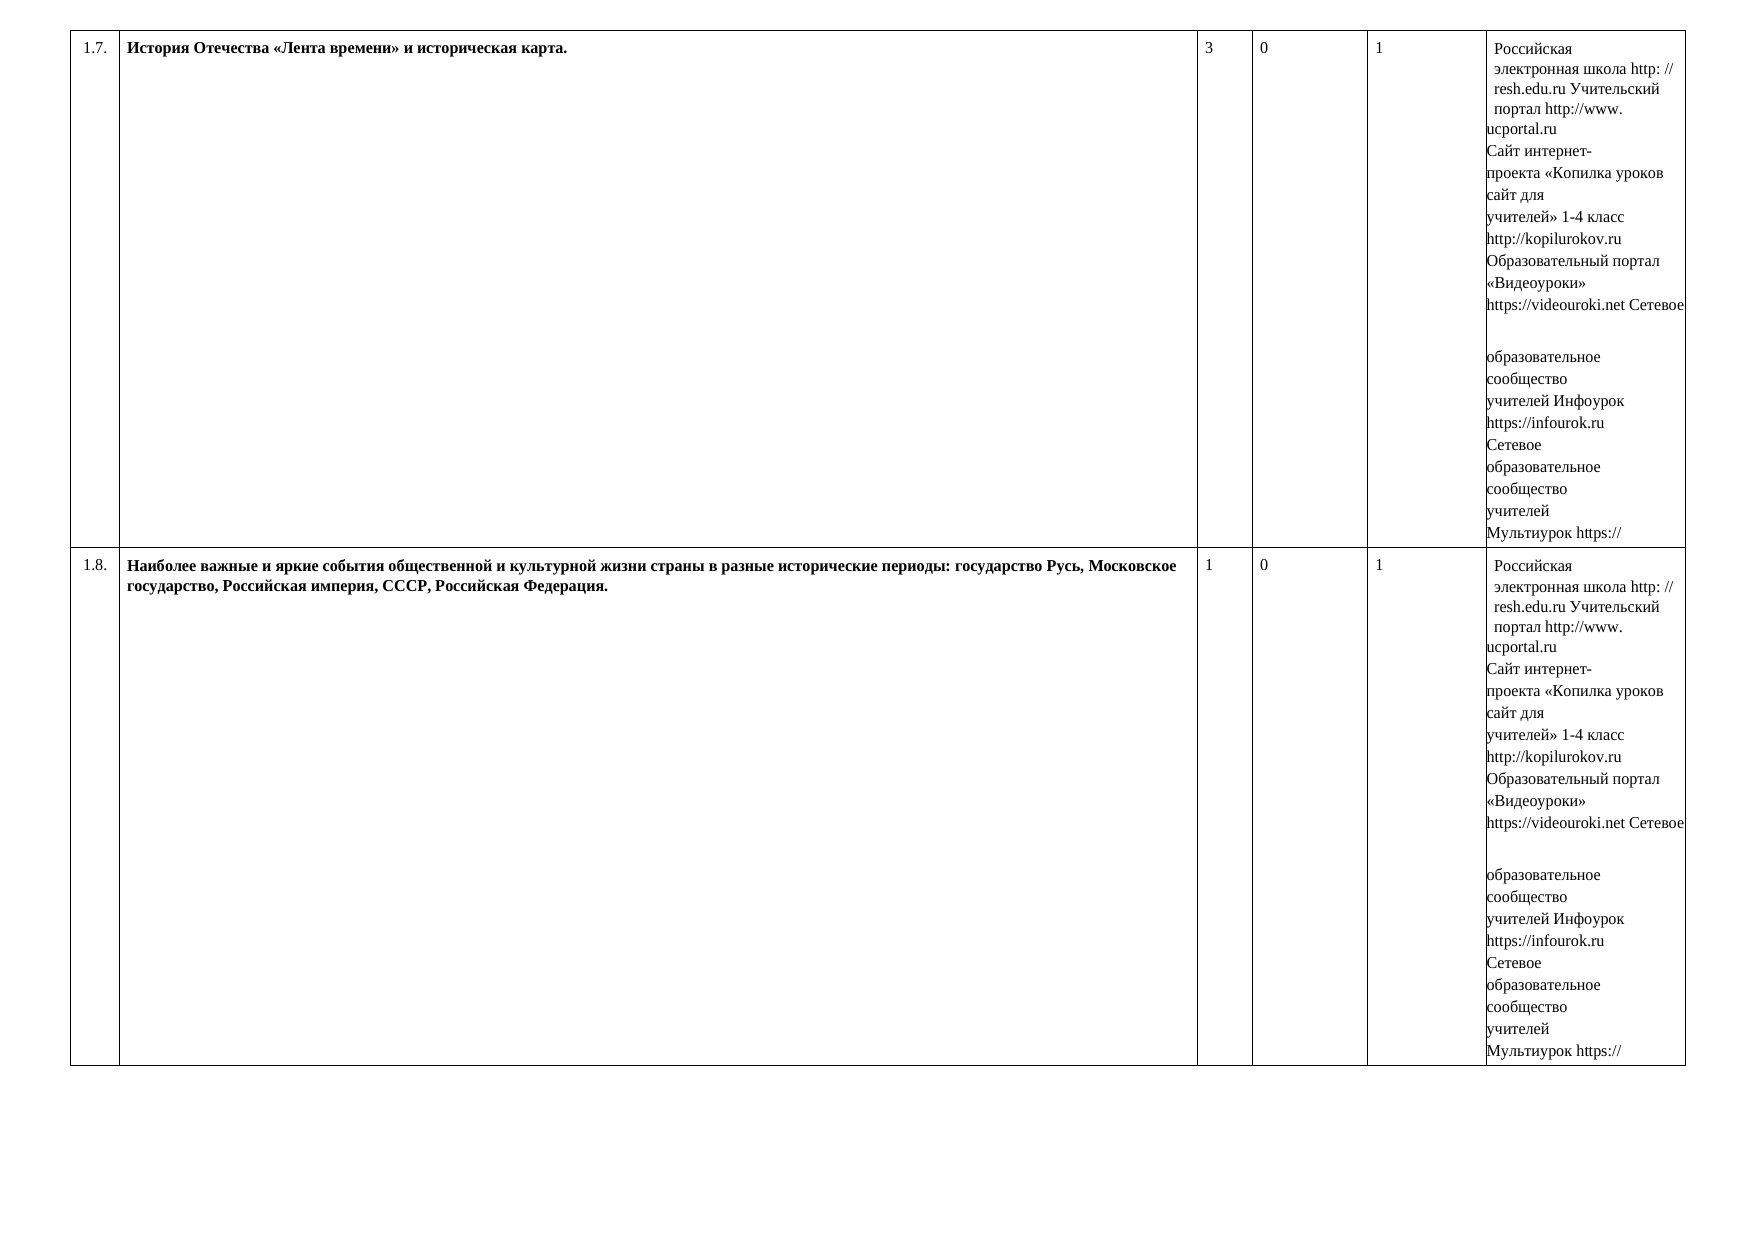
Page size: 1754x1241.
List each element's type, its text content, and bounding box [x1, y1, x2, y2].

table_cell История Отечества «Лента времени» и историческая карта. [120, 31, 1197, 547]
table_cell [1487, 548, 1685, 1064]
table_cell 0 [1253, 548, 1367, 1064]
table_cell 3 [1198, 31, 1252, 547]
table_cell 1 [1198, 548, 1252, 1064]
table_cell 1 [1368, 31, 1486, 547]
table_cell 1.7. [71, 31, 119, 547]
table_cell Наиболее важные и яркие события общественной и культурной жизни страны в разные исторические периоды: государство Русь, Московское государство, Российская империя, СССР, Российская Федерация. [120, 548, 1197, 1064]
table_cell 0 [1253, 31, 1367, 547]
table_cell 1 [1368, 548, 1486, 1064]
table_cell 1.8. [71, 548, 119, 1064]
